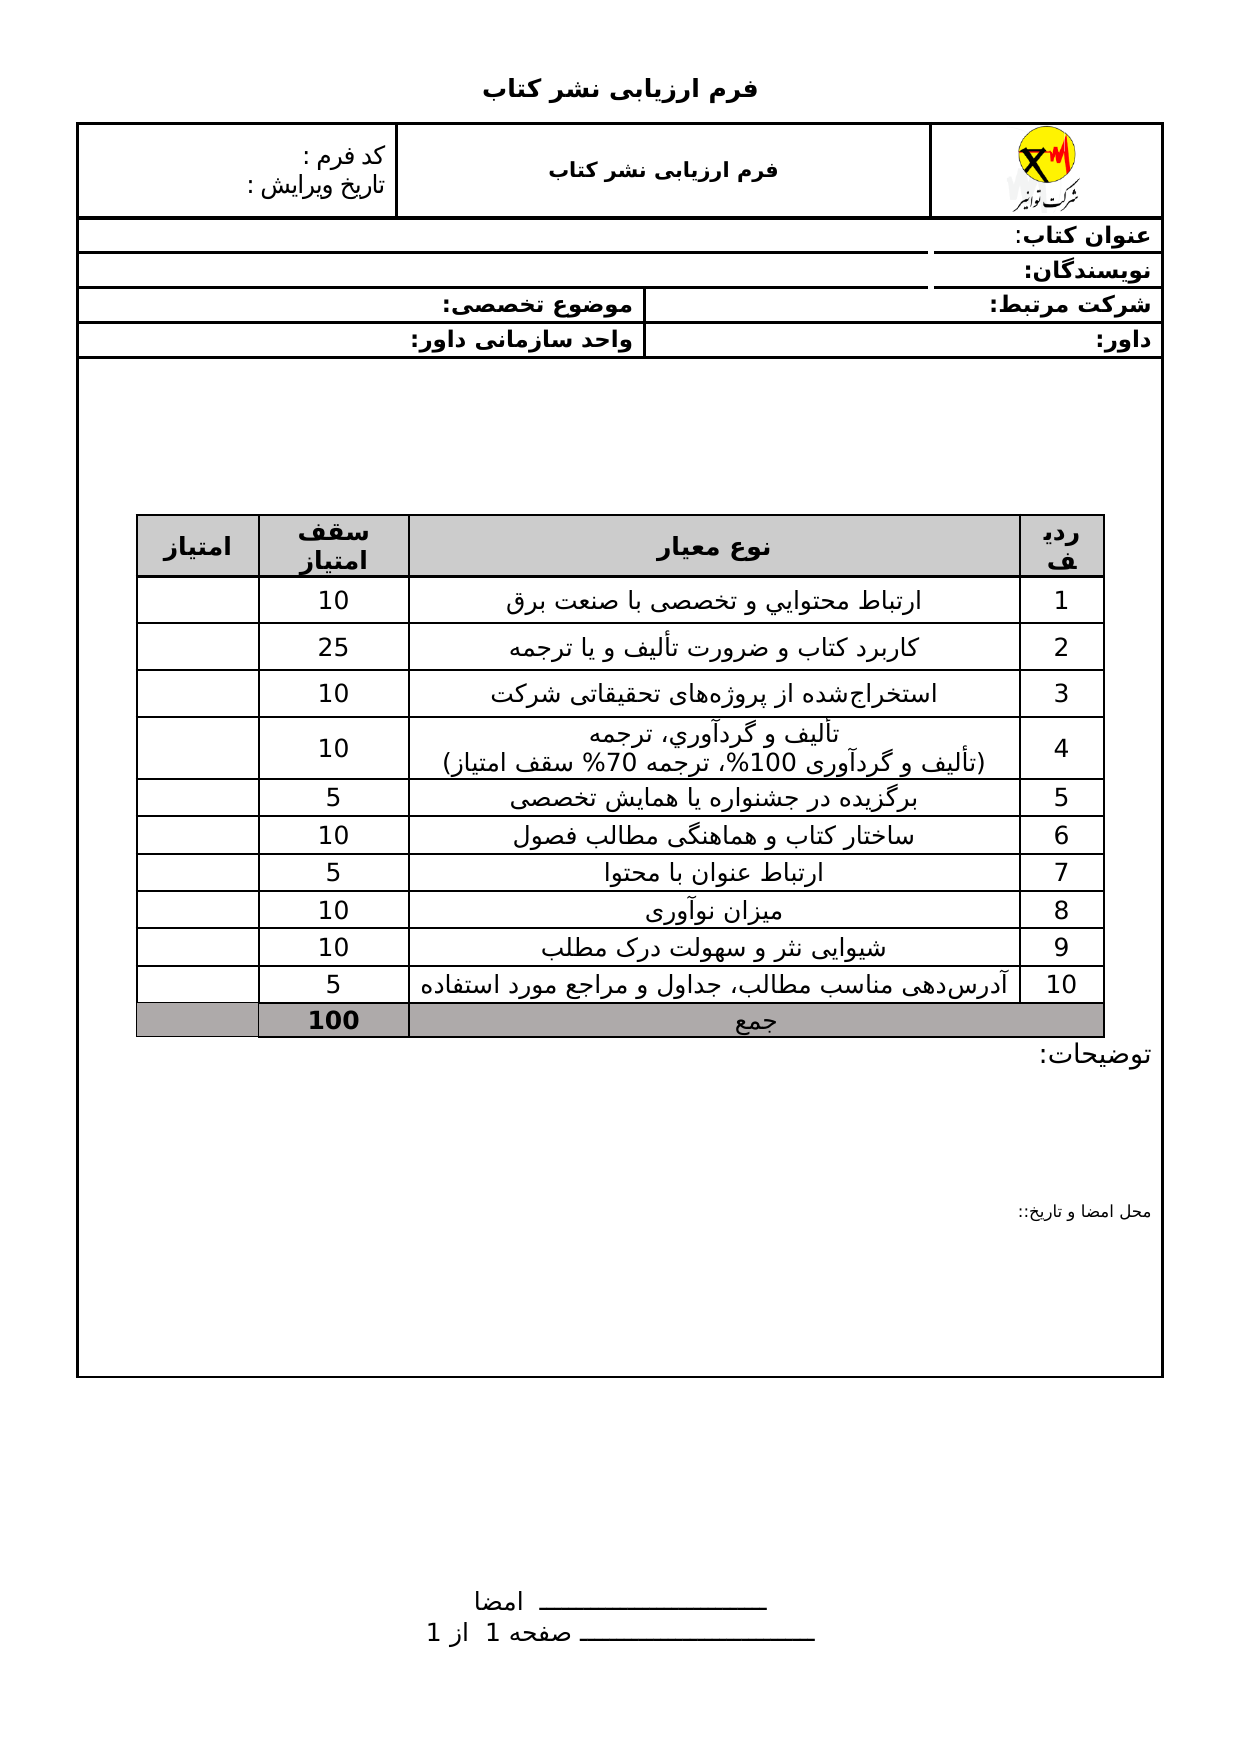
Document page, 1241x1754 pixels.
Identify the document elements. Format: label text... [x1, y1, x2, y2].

table_header کد فرم : تاريخ ویرایش : [79, 125, 395, 216]
picture [1006, 125, 1087, 213]
table_cell [79, 251, 931, 286]
table_cell نویسندگان: [931, 251, 1161, 286]
table_cell [79, 220, 931, 251]
table_header فرم ارزیابی نشر کتاب [398, 125, 929, 216]
table_cell توضیحات: محل امضا و تاریخ:: [79, 359, 1161, 1376]
table_header [932, 125, 1161, 216]
table_cell موضوع تخصصی: [79, 289, 643, 321]
table_cell واحد سازمانی داور: [79, 324, 643, 356]
table_cell عنوان کتاب: [931, 220, 1161, 251]
table_cell داور: [646, 324, 1161, 356]
table_cell شرکت مرتبط: [646, 286, 1161, 321]
